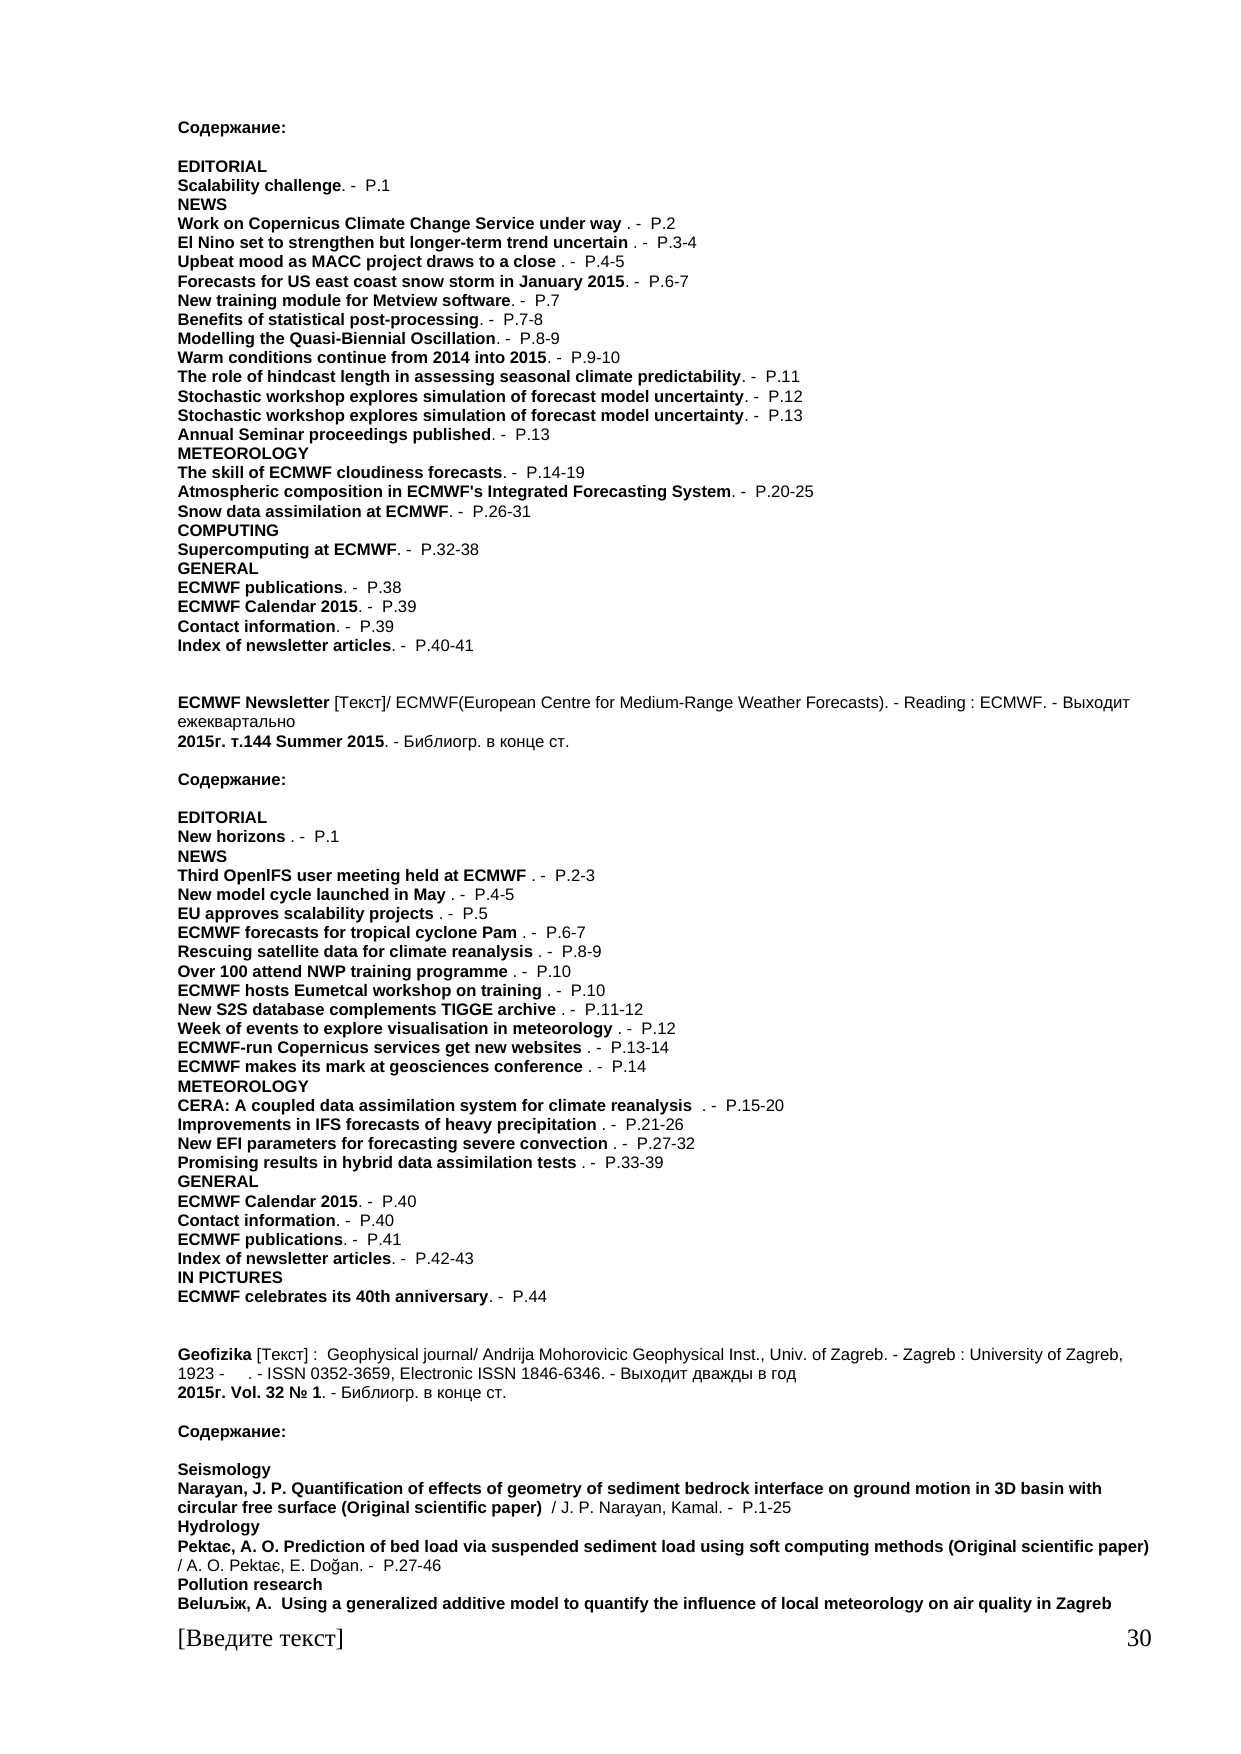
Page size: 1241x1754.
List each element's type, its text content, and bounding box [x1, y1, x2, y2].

text EDITORIAL [177, 808, 1152, 827]
text Benefits of statistical post-processing. - P.7-8 [177, 310, 1152, 329]
text Over 100 attend NWP training programme . - P.10 [177, 961, 1152, 981]
text Snow data assimilation at ECMWF. - P.26-31 [177, 501, 1152, 521]
text Week of events to explore visualisation in meteorology . - P.12 [177, 1019, 1152, 1038]
text METEOROLOGY [177, 444, 1152, 463]
text New training module for Metview software. - P.7 [177, 291, 1152, 310]
text ECMWF makes its mark at geosciences conference . - P.14 [177, 1057, 1152, 1076]
text The role of hindcast length in assessing seasonal climate predictability. - P.11 [177, 367, 1152, 386]
text Pollution research [177, 1575, 1152, 1594]
text New EFI parameters for forecasting severe convection . - P.27-32 [177, 1134, 1152, 1153]
text CERA: A coupled data assimilation system for climate reanalysis . - P.15-20 [177, 1096, 1152, 1115]
text Work on Copernicus Climate Change Service under way . - P.2 [177, 214, 1152, 233]
text NEWS [177, 846, 1152, 866]
text Supercomputing at ECMWF. - P.32-38 [177, 540, 1152, 559]
text NEWS [177, 195, 1152, 214]
text 2015г. Vol. 32 № 1. - Библиогр. в конце ст. [177, 1383, 1152, 1402]
text Narayan, J. P. Quantification of effects of geometry of sediment bedrock interface on ground motion in 3D basin with circular free surface (Original scientific paper) / J. P. Narayan, Kamal. - P.1-25 [177, 1479, 1152, 1517]
text ECMWF publications. - P.38 [177, 578, 1152, 597]
text Improvements in IFS forecasts of heavy precipitation . - P.21-26 [177, 1115, 1152, 1134]
text ECMWF-run Copernicus services get new websites . - P.13-14 [177, 1038, 1152, 1057]
text ECMWF publications. - P.41 [177, 1230, 1152, 1249]
text Geofizika [Текст] : Geophysical journal/ Andrija Mohorovicic Geophysical Inst., . - : , 1923 - . - ISSN 0352-3659, Electronic ISSN 1846-6346. - Выходит дважды в год [177, 1345, 1152, 1383]
text Stochastic workshop explores simulation of forecast model uncertainty. - P.12 [177, 386, 1152, 406]
text Annual Seminar proceedings published. - P.13 [177, 425, 1152, 444]
text GENERAL [177, 1172, 1152, 1191]
text Upbeat mood as MACC project draws to a close . - P.4-5 [177, 252, 1152, 271]
text Hydrology [177, 1517, 1152, 1536]
text ECMWF hosts Eumetcal workshop on training . - P.10 [177, 981, 1152, 1000]
text Third OpenlFS user meeting held at ECMWF . - P.2-3 [177, 866, 1152, 885]
text Rescuing satellite data for climate reanalysis . - P.8-9 [177, 942, 1152, 961]
text Contact information. - P.40 [177, 1211, 1152, 1230]
text METEOROLOGY [177, 1076, 1152, 1096]
text ECMWF Newsletter [Текст]/ ECMWF(European Centre for Medium-Range Weather Forecasts). - : ECMWF. - Выходит ежеквартально [177, 693, 1152, 731]
text Stochastic workshop explores simulation of forecast model uncertainty. - P.13 [177, 406, 1152, 425]
text GENERAL [177, 559, 1152, 578]
text Atmospheric composition in ECMWF's Integrated Forecasting System. - P.20-25 [177, 482, 1152, 501]
text ECMWF celebrates its 40th anniversary. - P.44 [177, 1287, 1152, 1306]
text El Nino set to strengthen but longer-term trend uncertain . - P.3-4 [177, 233, 1152, 252]
text Promising results in hybrid data assimilation tests . - P.33-39 [177, 1153, 1152, 1172]
text Modelling the Quasi-Biennial Oscillation. - P.8-9 [177, 329, 1152, 348]
text COMPUTING [177, 521, 1152, 540]
text Warm conditions continue from 2014 into 2015. - P.9-10 [177, 348, 1152, 367]
text Scalability challenge. - P.1 [177, 176, 1152, 195]
text EU approves scalability projects . - P.5 [177, 904, 1152, 923]
text EDITORIAL [177, 156, 1152, 176]
text Contact information. - P.39 [177, 616, 1152, 636]
text Index of newsletter articles. - P.42-43 [177, 1249, 1152, 1268]
text Содержание: [177, 118, 1152, 137]
text New S2S database complements TIGGE archive . - P.11-12 [177, 1000, 1152, 1019]
text Seismology [177, 1460, 1152, 1479]
text Forecasts for US east coast snow storm in January 2015. - P.6-7 [177, 271, 1152, 291]
text IN PICTURES [177, 1268, 1152, 1287]
text ECMWF forecasts for tropical cyclone Pam . - P.6-7 [177, 923, 1152, 942]
text New horizons . - P.1 [177, 827, 1152, 846]
text Pektaє, A. O. Prediction of bed load via suspended sediment load using soft computing methods (Original scientific paper) / A. O. Pektaє, E. Doğan. - P.27-46 [177, 1536, 1152, 1575]
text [177, 1594, 1152, 1613]
text ECMWF Calendar 2015. - P.40 [177, 1191, 1152, 1211]
text The skill of ECMWF cloudiness forecasts. - P.14-19 [177, 463, 1152, 482]
text 2015г. т.144 Summer 2015. - Библиогр. в конце ст. [177, 731, 1152, 751]
text New model cycle launched in May . - P.4-5 [177, 885, 1152, 904]
text Содержание: [177, 770, 1152, 789]
text Содержание: [177, 1421, 1152, 1441]
text ECMWF Calendar 2015. - P.39 [177, 597, 1152, 616]
text Index of newsletter articles. - P.40-41 [177, 636, 1152, 655]
